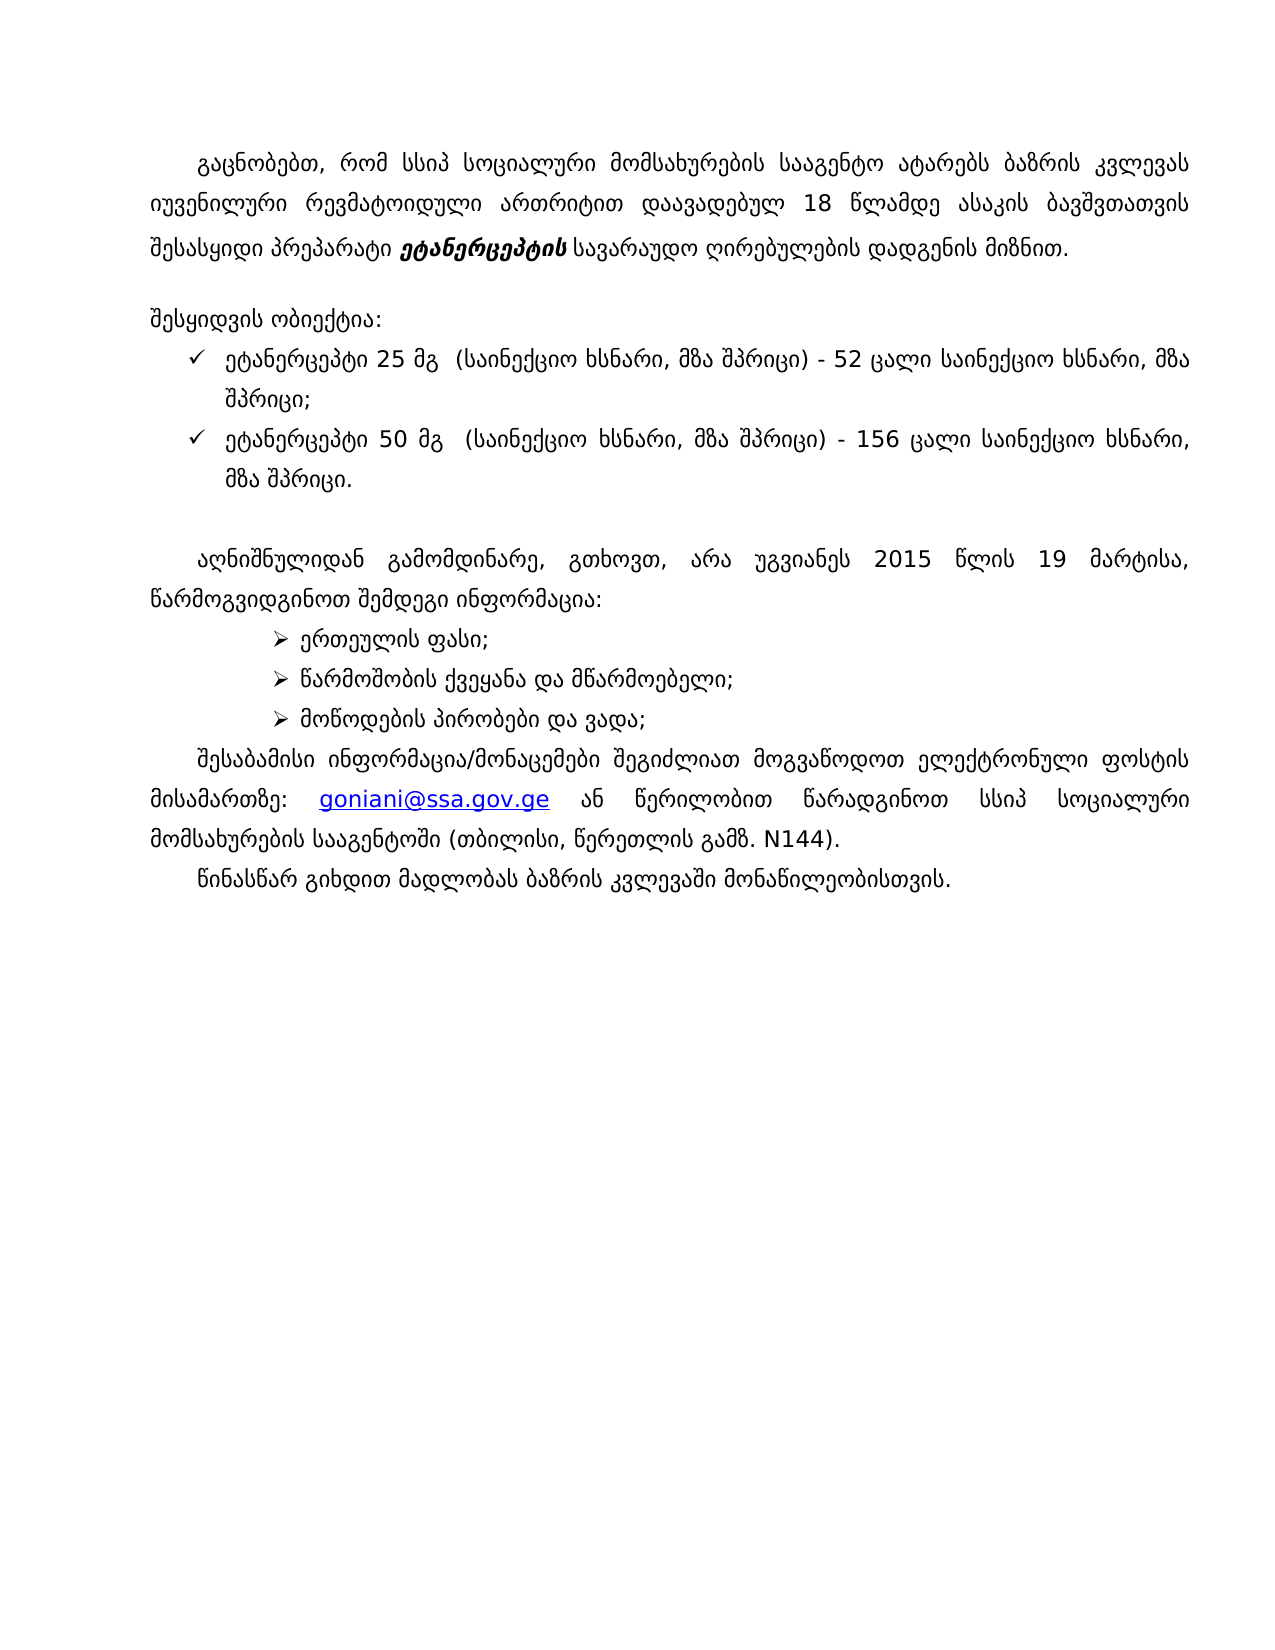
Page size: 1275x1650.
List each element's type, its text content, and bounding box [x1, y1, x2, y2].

list ეტანერცეპტი 50 მგ (საინექციო ხსნარი, მზა შპრიცი) - 156 ცალი საინექციო ხსნარი, მზა შპრიცი. [187, 426, 1191, 492]
list ეტანერცეპტი 25 მგ (საინექციო ხსნარი, მზა შპრიცი) - 52 ცალი საინექციო ხსნარი, მზა შპრიცი; [187, 346, 1191, 412]
text აღნიშნულიდან გამომდინარე, გთხოვთ, არა უგვიანეს 2015 წლის 19 მარტისა, წარმოგვიდგინოთ შემდეგი ინფორმაცია: [150, 546, 1191, 612]
text წინასწარ გიხდით მადლობას ბაზრის კვლევაში მონაწილეობისთვის. [150, 866, 1191, 892]
list მოწოდების პირობები და ვადა; [225, 706, 1191, 732]
list ერთეულის ფასი; [225, 626, 1191, 652]
text შესყიდვის ობიექტია: [150, 306, 1191, 332]
list წარმოშობის ქვეყანა და მწარმოებელი; [225, 666, 1191, 692]
text გაცნობებთ, რომ სსიპ სოციალური მომსახურების სააგენტო ატარებს ბაზრის კვლევას იუვენილური რევმატოიდული ართრიტით დაავადებულ 18 წლამდე ასაკის ბავშვთათვის შესასყიდი პრეპარატი ეტანერცეპტის სავარაუდო ღირებულების დადგენის მიზნით. [150, 150, 1191, 263]
text შესაბამისი ინფორმაცია/მონაცემები შეგიძლიათ მოგვაწოდოთ ელექტრონული ფოსტის მისამართზე: goniani@ssa.gov.ge ან წერილობით წარადგინოთ სსიპ სოციალური მომსახურების სააგენტოში (თბილისი, წერეთლის გამზ. N144). [150, 746, 1191, 852]
